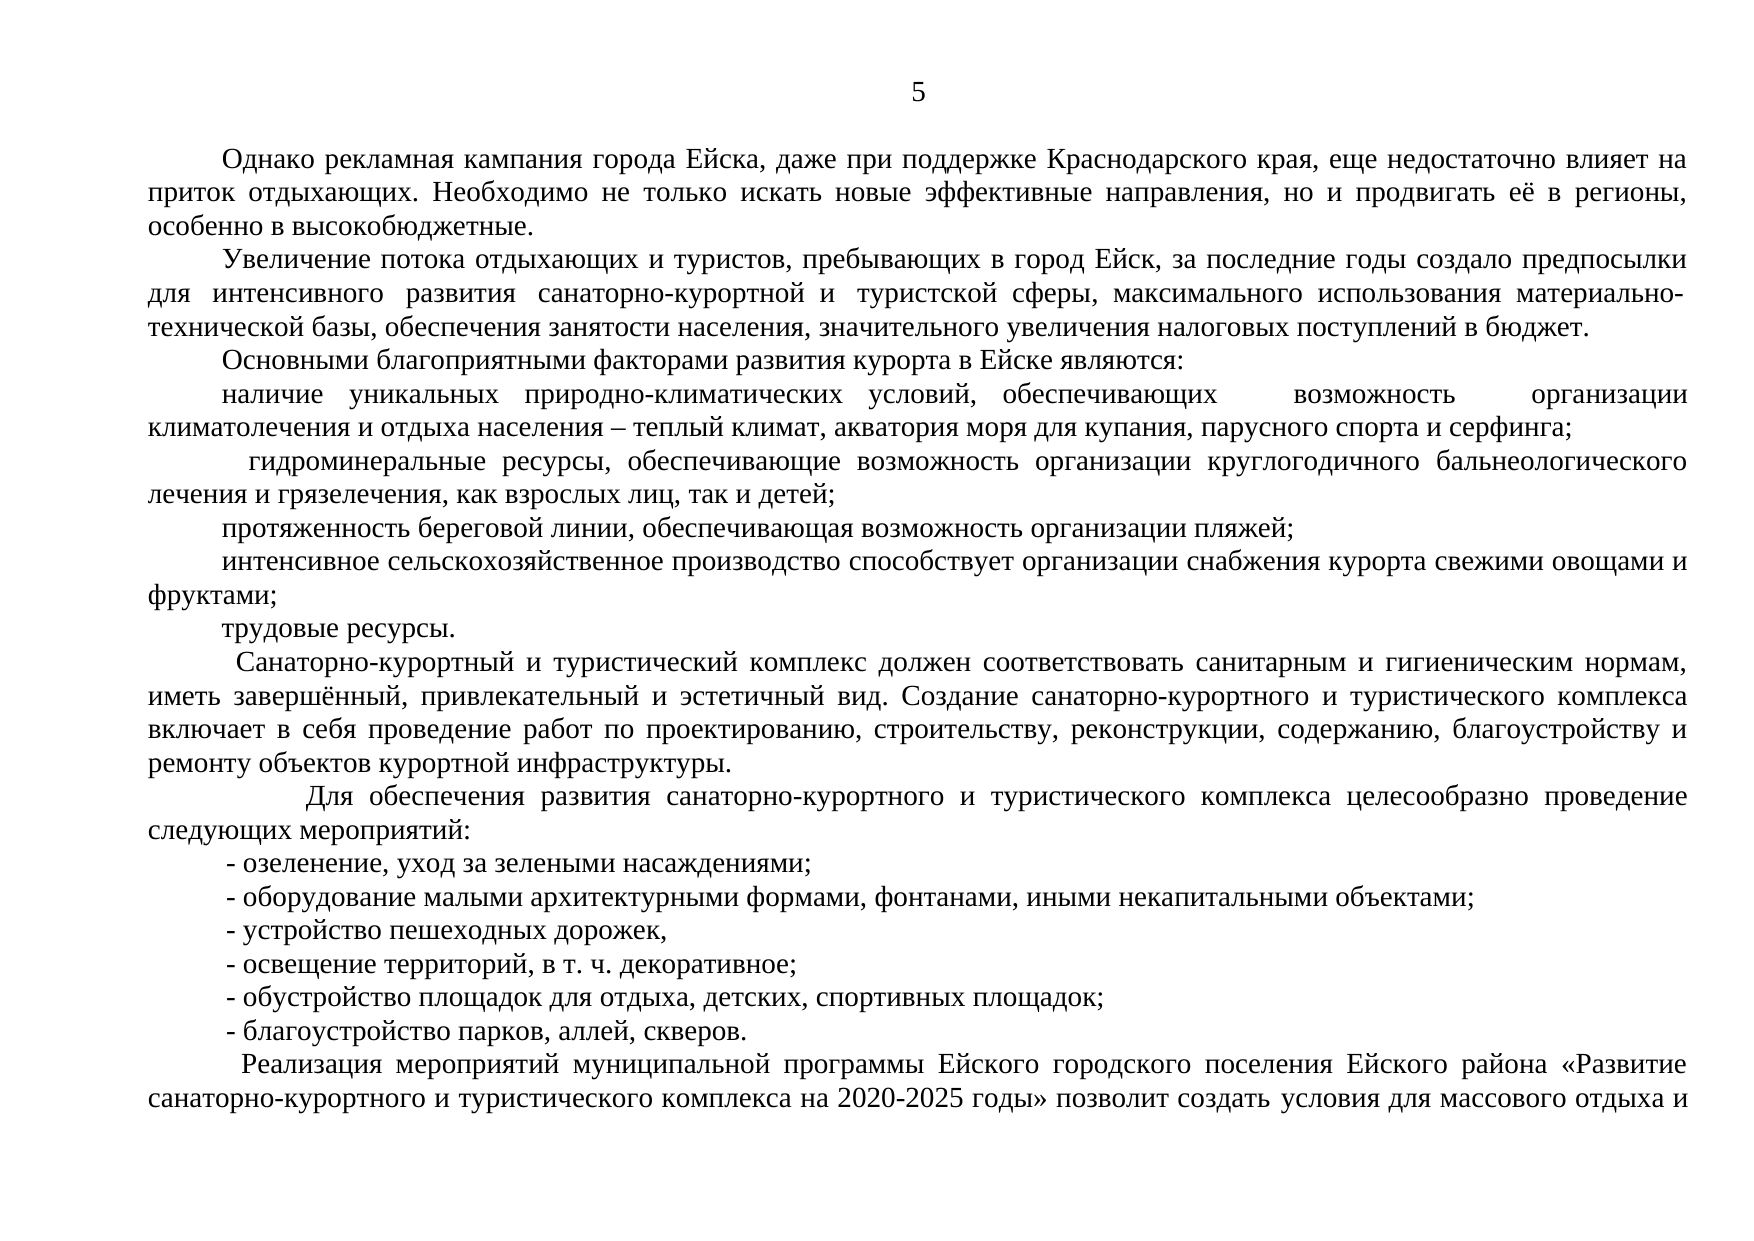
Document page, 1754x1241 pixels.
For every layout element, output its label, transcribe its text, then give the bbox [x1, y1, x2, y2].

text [148, 1047, 1689, 1114]
text наличие уникальных природно-климатических условий, обеспечивающих возможность организации климатолечения и отдыха населения – теплый климат, акватория моря для купания, парусного спорта и серфинга; [148, 376, 1689, 443]
text интенсивное сельскохозяйственное производство способствует организации снабжения курорта свежими овощами и фруктами; [148, 543, 1689, 611]
text протяженность береговой линии, обеспечивающая возможность организации пляжей; [148, 510, 1689, 543]
text - оборудование малыми архитектурными формами, фонтанами, иными некапитальными объектами; [148, 879, 1689, 912]
text Увеличение потока отдыхающих и туристов, пребывающих в город Ейск, за последние годы создало предпосылки для интенсивного развития санаторно-курортной и туристской сферы, максимального использования материально- [148, 242, 1689, 309]
text гидроминеральные ресурсы, обеспечивающие возможность организации круглогодичного бальнеологического лечения и грязелечения, как взрослых лиц, так и детей; [148, 443, 1689, 510]
text Санаторно-курортный и туристический комплекс должен соответствовать санитарным и гигиеническим нормам, иметь завершённый, привлекательный и эстетичный вид. Создание санаторно-курортного и туристического комплекса включает в себя проведение работ по проектированию, строительству, реконструкции, содержанию, благоустройству и ремонту объектов курортной инфраструктуры. [148, 644, 1689, 778]
text Для обеспечения развития санаторно-курортного и туристического комплекса целесообразно проведение следующих мероприятий: [148, 778, 1689, 845]
text технической базы, обеспечения занятости населения, значительного увеличения налоговых поступлений в бюджет. [148, 309, 1689, 342]
text Однако рекламная кампания города Ейска, даже при поддержке Краснодарского края, еще недостаточно влияет на приток отдыхающих. Необходимо не только искать новые эффективные направления, но и продвигать её в регионы, особенно в высокобюджетные. [148, 141, 1689, 242]
text - озеленение, уход за зелеными насаждениями; [148, 845, 1689, 879]
text - устройство пешеходных дорожек, [148, 912, 1689, 946]
text Основными благоприятными факторами развития курорта в Ейске являются: [148, 342, 1689, 376]
text - благоустройство парков, аллей, скверов. [148, 1013, 1689, 1047]
text - освещение территорий, в т. ч. декоративное; [148, 946, 1689, 979]
text трудовые ресурсы. [148, 611, 1689, 644]
text - обустройство площадок для отдыха, детских, спортивных площадок; [148, 979, 1689, 1013]
